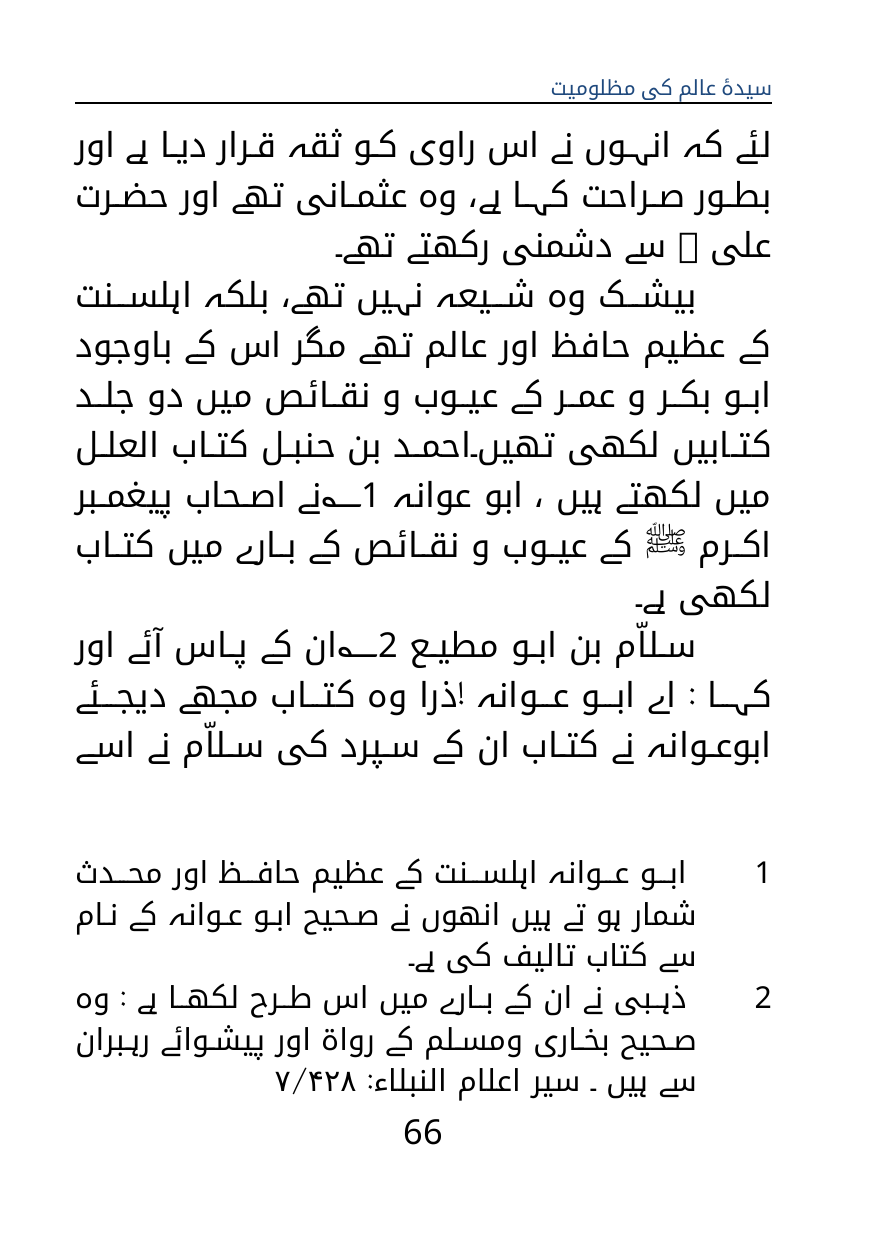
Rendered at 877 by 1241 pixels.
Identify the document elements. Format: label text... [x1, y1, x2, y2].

text بیشک وہ شیعہ نہیں تھے، بلکہ اہلسنت کے عظیم حافظ اور عالم تھے مگر اس کے باوجود ابو بکر و عمر کے عیوب و نقائص میں دو جلد کتابیں لکھی تھیں۔احمد بن حنبل کتاب العلل میں لکھتے ہیں ، ابو عوانہ ؎نے اصحاب پیغمبر اکرم ﷺ کے عیوب و نقائص کے بارے میں کتاب لکھی ہے۔ [75, 267, 772, 617]
text سلاّم بن ابو مطیع ؎ان کے پاس آئے اور کہا : اے ابو عوانہ !ذرا وہ کتاب مجھے دیجئے ابوعوانہ نے کتاب ان کے سپرد کی سلاّم نے اسے لیکر جلا دیا۔؎ [75, 617, 772, 767]
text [75, 117, 772, 267]
